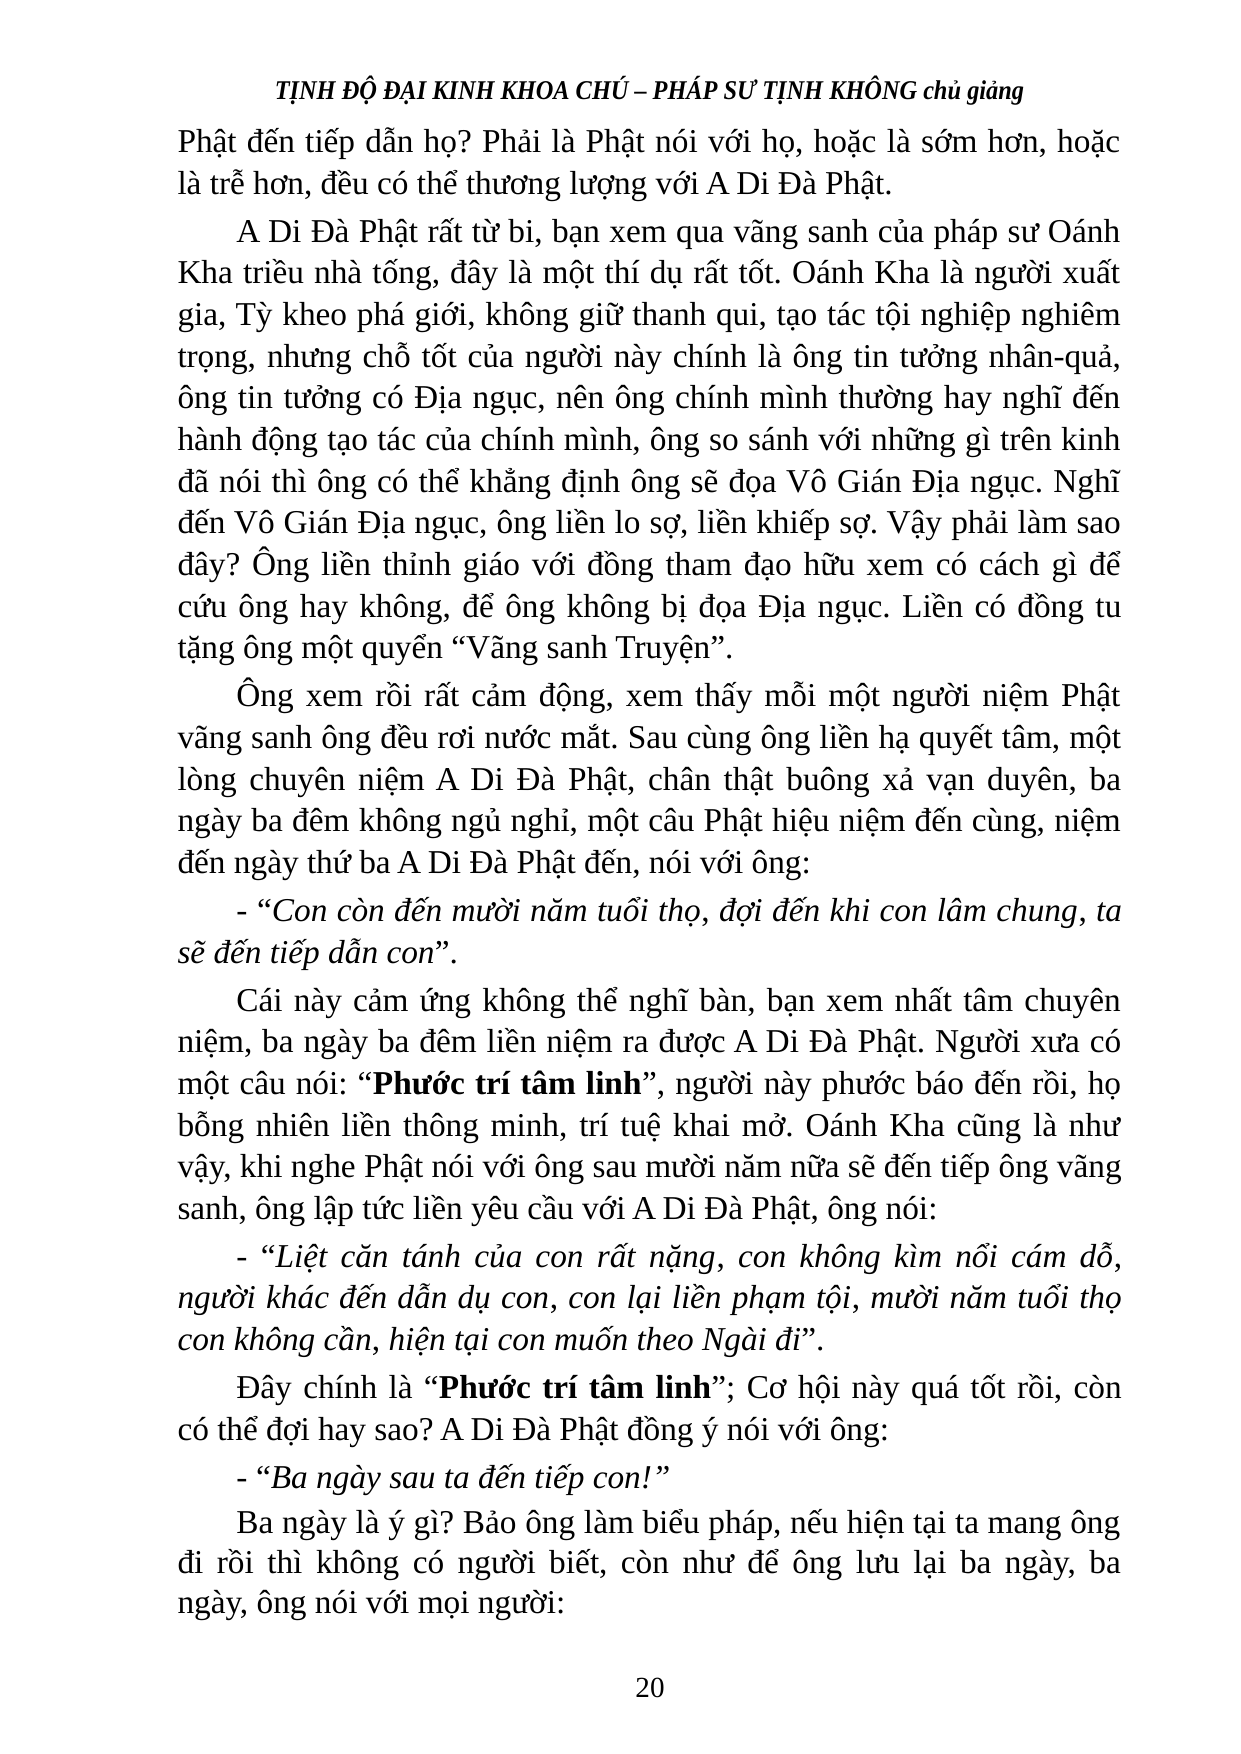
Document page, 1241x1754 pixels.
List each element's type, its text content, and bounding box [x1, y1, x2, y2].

text - “Ba ngày sau ta đến tiếp con!” [177, 1453, 1122, 1495]
text Ba ngày là ý gì? Bảo ông làm biểu pháp, nếu hiện tại ta mang ông đi rồi thì không có người biết, còn như để ông lưu lại ba ngày, ba ngày, ông nói với mọi người: [177, 1501, 1122, 1620]
text Ông xem rồi rất cảm động, xem thấy mỗi một người niệm Phật vãng sanh ông đều rơi nước mắt. Sau cùng ông liền hạ quyết tâm, một lòng chuyên niệm A Di Đà Phật, chân thật buông xả vạn duyên, ba ngày ba đêm không ngủ nghỉ, một câu Phật hiệu niệm đến cùng, niệm đến ngày thứ ba A Di Đà Phật đến, nói với ông: [177, 672, 1122, 881]
text - “Con còn đến mười năm tuổi thọ, đợi đến khi con lâm chung, ta sẽ đến tiếp dẫn con”. [177, 887, 1122, 970]
text Cái này cảm ứng không thể nghĩ bàn, bạn xem nhất tâm chuyên niệm, ba ngày ba đêm liền niệm ra được A Di Đà Phật. Người xưa có một câu nói: “Phước trí tâm linh”, người này phước báo đến rồi, họ bỗng nhiên liền thông minh, trí tuệ khai mở. Oánh Kha cũng là như vậy, khi nghe Phật nói với ông sau mười năm nữa sẽ đến tiếp ông vãng sanh, ông lập tức liền yêu cầu với A Di Đà Phật, ông nói: [177, 976, 1122, 1226]
text Đây chính là “Phước trí tâm linh”; Cơ hội này quá tốt rồi, còn có thể đợi hay sao? A Di Đà Phật đồng ý nói với ông: [177, 1364, 1122, 1447]
text A Di Đà Phật rất từ bi, bạn xem qua vãng sanh của pháp sư Oánh Kha triều nhà tống, đây là một thí dụ rất tốt. Oánh Kha là người xuất gia, Tỳ kheo phá giới, không giữ thanh qui, tạo tác tội nghiệp nghiêm trọng, nhưng chỗ tốt của người này chính là ông tin tưởng nhân-quả, ông tin tưởng có Địa ngục, nên ông chính mình thường hay nghĩ đến hành động tạo tác của chính mình, ông so sánh với những gì trên kinh đã nói thì ông có thể khẳng định ông sẽ đọa Vô Gián Địa ngục. Nghĩ đến Vô Gián Địa ngục, ông liền lo sợ, liền khiếp sợ. Vậy phải làm sao đây? Ông liền thỉnh giáo với đồng tham đạo hữu xem có cách gì để cứu ông hay không, để ông không bị đọa Địa ngục. Liền có đồng tu tặng ông một quyển “Vãng sanh Truyện”. [177, 208, 1122, 666]
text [177, 118, 1122, 201]
text - “Liệt căn tánh của con rất nặng, con không kìm nổi cám dỗ, người khác đến dẫn dụ con, con lại liền phạm tội, mười năm tuổi thọ con không cần, hiện tại con muốn theo Ngài đi”. [177, 1233, 1122, 1358]
